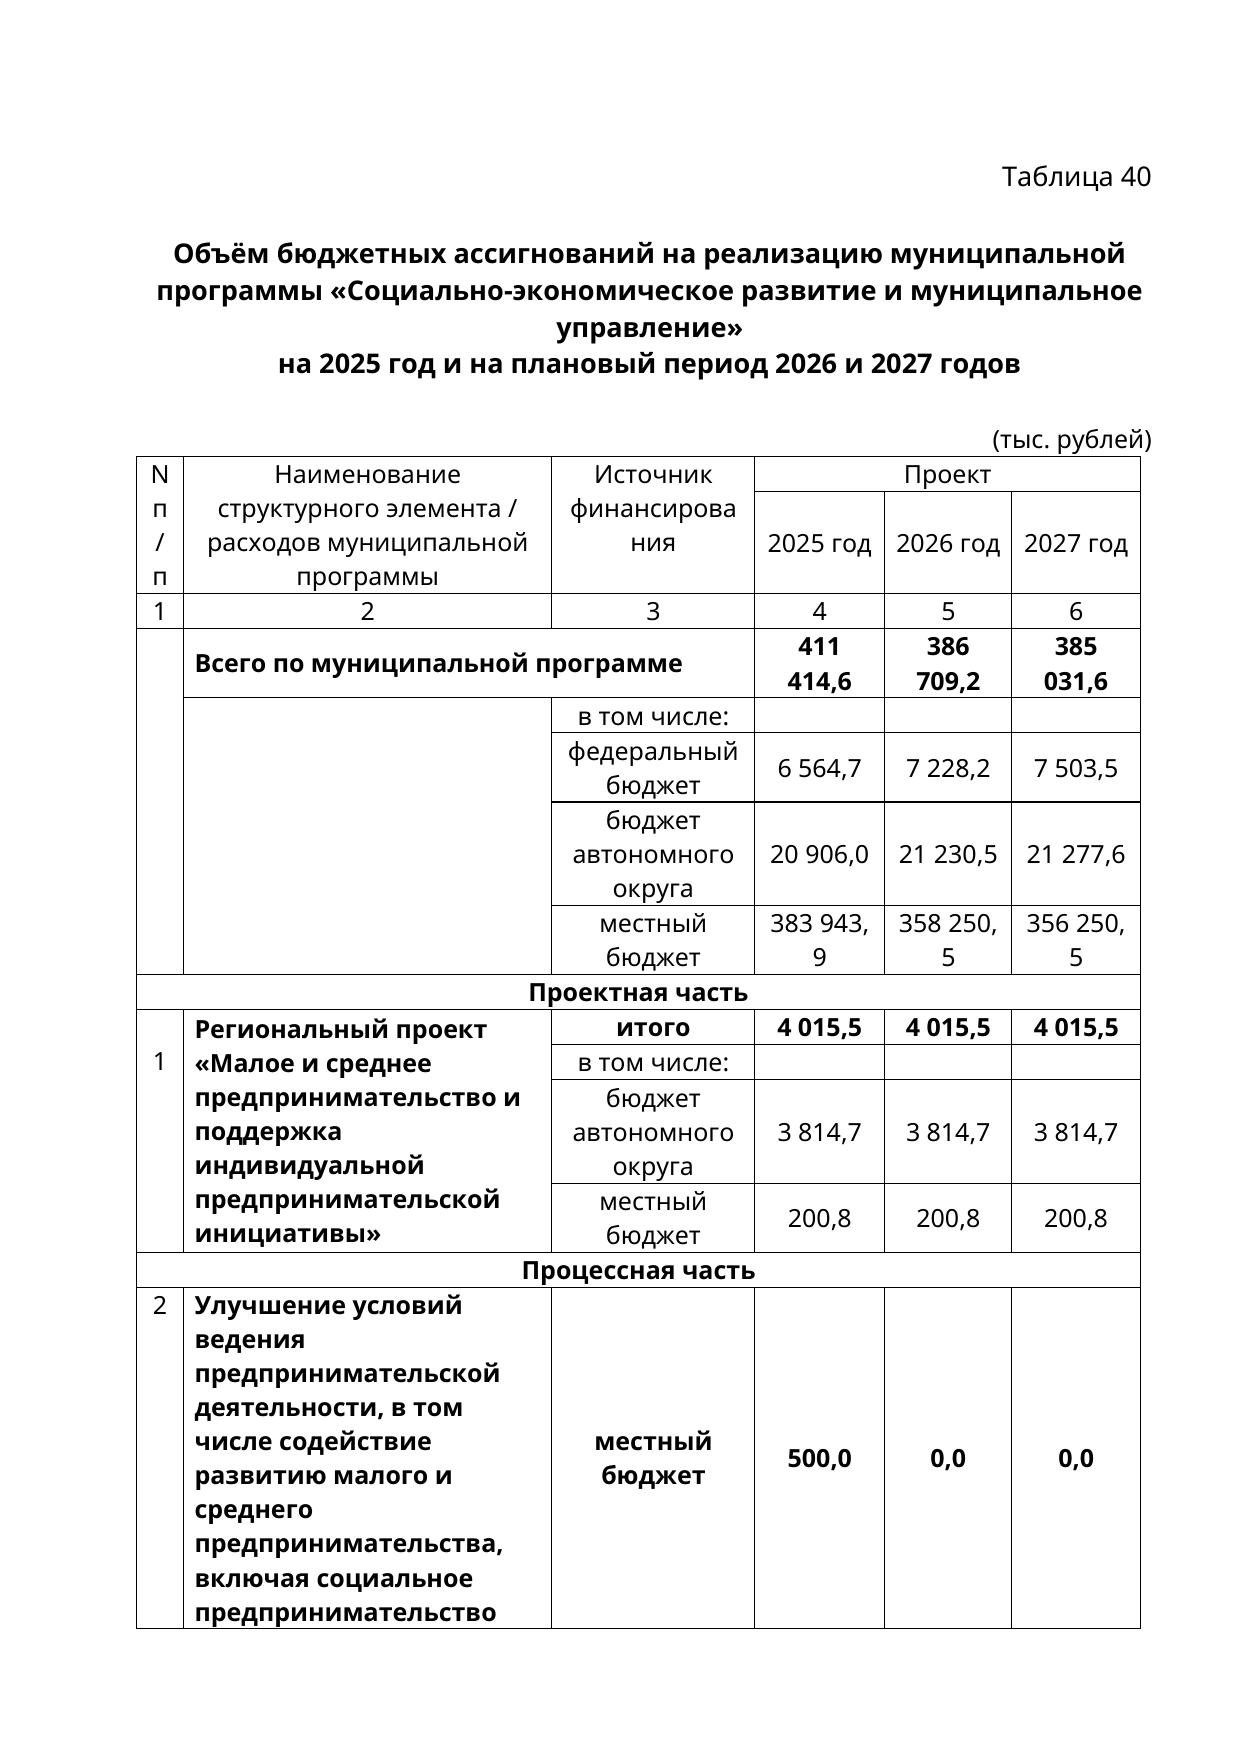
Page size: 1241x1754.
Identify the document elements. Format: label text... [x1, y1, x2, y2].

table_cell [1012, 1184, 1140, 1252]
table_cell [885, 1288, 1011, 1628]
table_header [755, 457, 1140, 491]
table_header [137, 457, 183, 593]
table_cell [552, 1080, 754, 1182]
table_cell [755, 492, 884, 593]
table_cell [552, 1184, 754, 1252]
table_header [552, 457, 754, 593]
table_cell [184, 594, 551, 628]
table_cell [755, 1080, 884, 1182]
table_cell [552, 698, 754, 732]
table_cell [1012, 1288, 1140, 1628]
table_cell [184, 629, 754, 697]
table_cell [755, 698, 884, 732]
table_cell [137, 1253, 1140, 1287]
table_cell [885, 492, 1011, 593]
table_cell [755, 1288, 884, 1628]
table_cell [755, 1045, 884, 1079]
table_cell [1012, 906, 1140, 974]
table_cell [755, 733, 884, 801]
text Объём бюджетных ассигнований на реализацию муниципальной программы «Социально-экономическое развитие и муниципальное управление» на 2025 год и на плановый период 2026 и 2027 годов [148, 234, 1152, 382]
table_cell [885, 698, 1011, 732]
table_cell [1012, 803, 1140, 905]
text (тыс. рублей) [148, 422, 1152, 456]
text Таблица 40 [148, 158, 1152, 195]
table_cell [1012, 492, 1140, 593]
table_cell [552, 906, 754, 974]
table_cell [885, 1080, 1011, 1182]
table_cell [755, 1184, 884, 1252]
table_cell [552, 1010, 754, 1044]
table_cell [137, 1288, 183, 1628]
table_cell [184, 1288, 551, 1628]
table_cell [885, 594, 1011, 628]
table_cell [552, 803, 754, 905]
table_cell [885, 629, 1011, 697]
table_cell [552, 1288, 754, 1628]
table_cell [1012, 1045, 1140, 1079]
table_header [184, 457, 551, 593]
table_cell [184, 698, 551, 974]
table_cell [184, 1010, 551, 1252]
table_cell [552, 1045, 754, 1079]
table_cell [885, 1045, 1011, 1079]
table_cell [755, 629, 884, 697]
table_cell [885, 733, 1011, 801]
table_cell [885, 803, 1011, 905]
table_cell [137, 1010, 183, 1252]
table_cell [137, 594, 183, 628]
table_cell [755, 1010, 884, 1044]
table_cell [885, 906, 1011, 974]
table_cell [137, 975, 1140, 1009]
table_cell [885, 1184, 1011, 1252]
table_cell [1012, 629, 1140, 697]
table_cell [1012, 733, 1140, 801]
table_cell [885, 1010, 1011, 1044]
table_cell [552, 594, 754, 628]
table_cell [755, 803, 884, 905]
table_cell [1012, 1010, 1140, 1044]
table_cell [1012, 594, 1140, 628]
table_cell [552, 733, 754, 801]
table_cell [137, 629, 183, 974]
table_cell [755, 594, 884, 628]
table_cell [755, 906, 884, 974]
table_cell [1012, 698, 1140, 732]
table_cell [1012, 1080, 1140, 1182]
